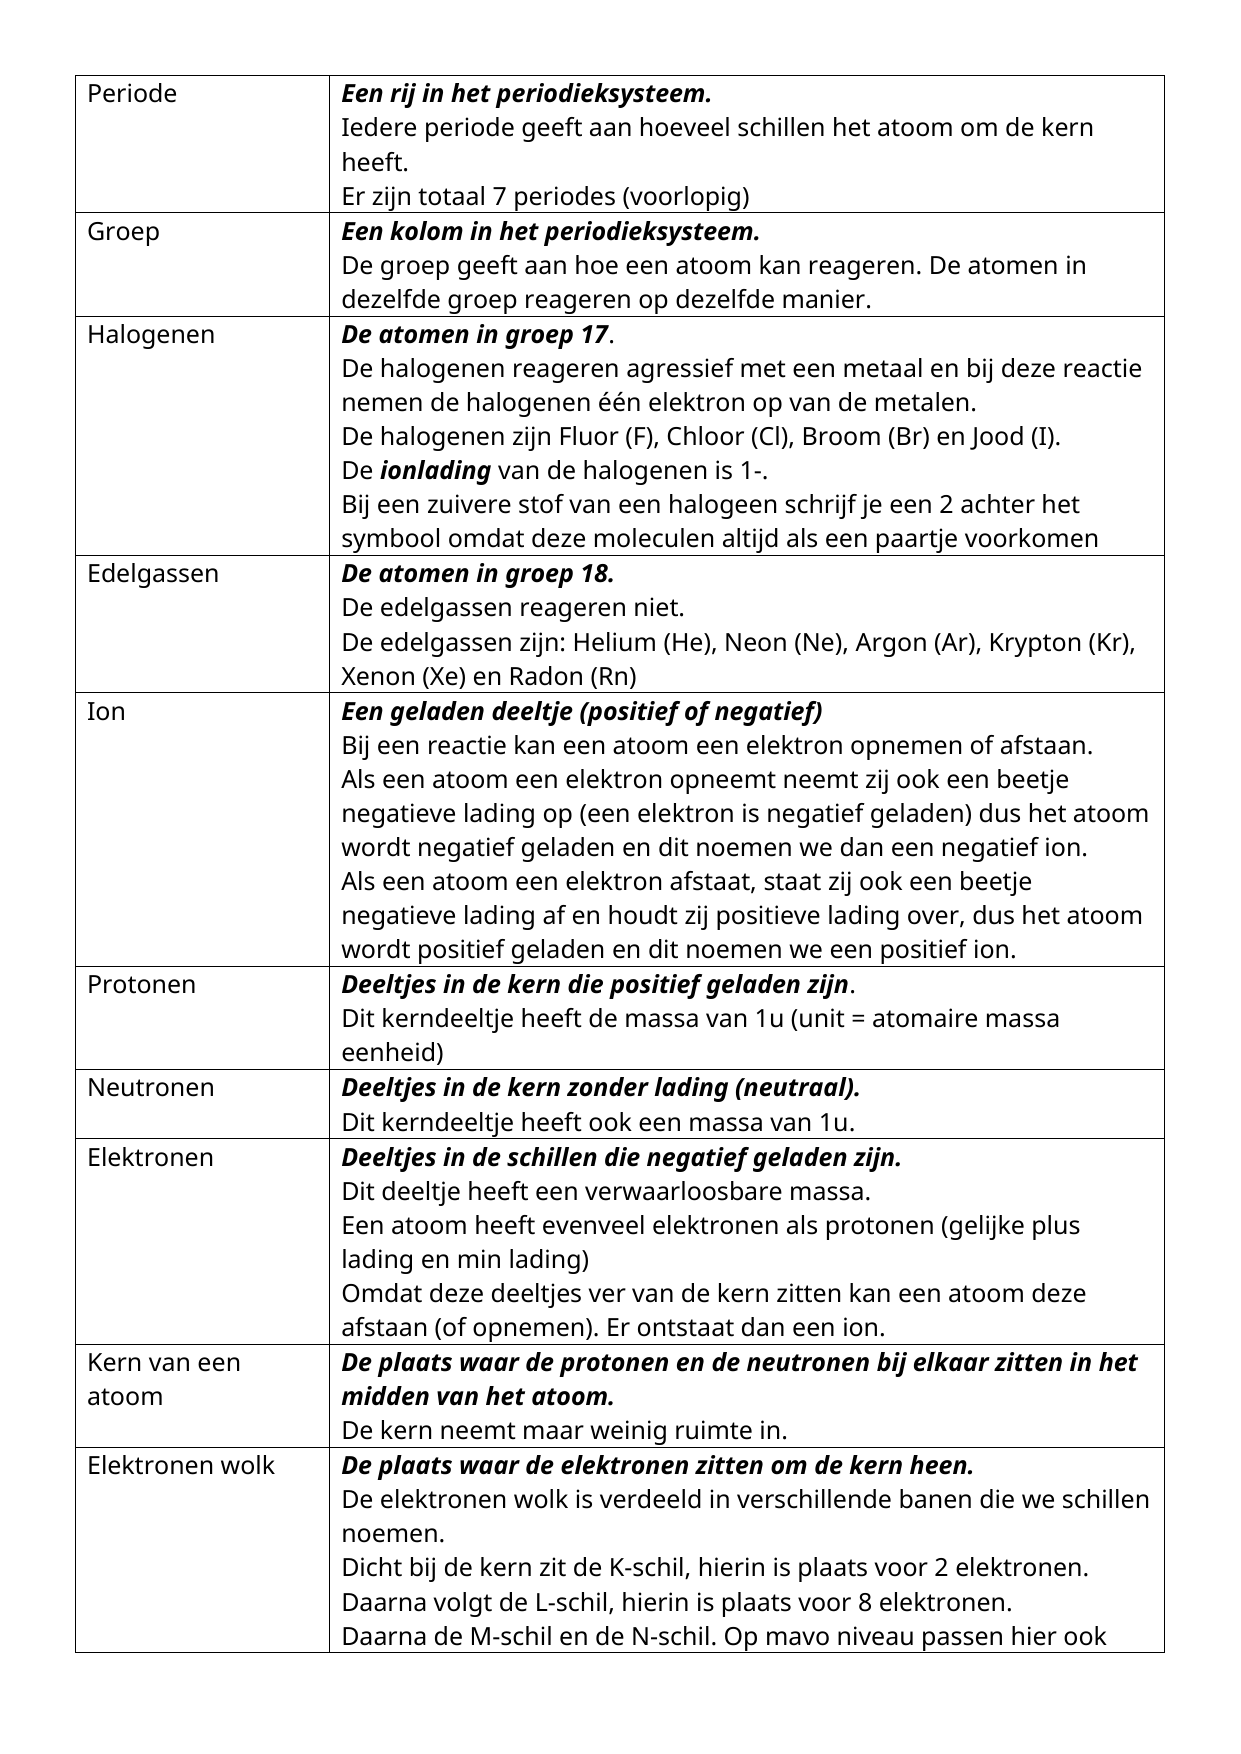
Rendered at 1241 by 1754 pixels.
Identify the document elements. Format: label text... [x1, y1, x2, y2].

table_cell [330, 1448, 1164, 1652]
table_cell De plaats waar de protonen en de neutronen bij elkaar zitten in het midden van het atoom. De kern neemt maar weinig ruimte in. [330, 1345, 1164, 1447]
table_cell Een geladen deeltje (positief of negatief) Bij een reactie kan een atoom een elektron opnemen of afstaan. Als een atoom een elektron opneemt neemt zij ook een beetje negatieve lading op (een elektron is negatief geladen) dus het atoom wordt negatief geladen en dit noemen we dan een negatief ion. Als een atoom een elektron afstaat, staat zij ook een beetje negatieve lading af en houdt zij positieve lading over, dus het atoom wordt positief geladen en dit noemen we een positief ion. [330, 693, 1164, 966]
table_cell Neutronen [76, 1070, 329, 1138]
table_cell Elektronen wolk [76, 1448, 329, 1652]
table_cell Halogenen [76, 317, 329, 555]
table_cell Deeltjes in de schillen die negatief geladen zijn. Dit deeltje heeft een verwaarloosbare massa. Een atoom heeft evenveel elektronen als protonen (gelijke plus lading en min lading) Omdat deze deeltjes ver van de kern zitten kan een atoom deze afstaan (of opnemen). Er ontstaat dan een ion. [330, 1139, 1164, 1344]
table_cell Groep [76, 213, 329, 316]
table_cell Deeltjes in de kern die positief geladen zijn. Dit kerndeeltje heeft de massa van 1u (unit = atomaire massa eenheid) [330, 967, 1164, 1069]
table_cell De atomen in groep 18. De edelgassen reageren niet. De edelgassen zijn: Helium (He), Neon (Ne), Argon (Ar), Krypton (Kr), Xenon (Xe) en Radon (Rn) [330, 556, 1164, 692]
table_cell Een kolom in het periodieksysteem. De groep geeft aan hoe een atoom kan reageren. De atomen in dezelfde groep reageren op dezelfde manier. [330, 213, 1164, 316]
table_header Periode [76, 76, 329, 212]
table_header Een rij in het periodieksysteem. Iedere periode geeft aan hoeveel schillen het atoom om de kern heeft. Er zijn totaal 7 periodes (voorlopig) [330, 76, 1164, 212]
table_cell Elektronen [76, 1139, 329, 1344]
table_cell Deeltjes in de kern zonder lading (neutraal). Dit kerndeeltje heeft ook een massa van 1u. [330, 1070, 1164, 1138]
table_cell Kern van een atoom [76, 1345, 329, 1447]
table_cell Protonen [76, 967, 329, 1069]
table_cell Edelgassen [76, 556, 329, 692]
table_cell De atomen in groep 17. De halogenen reageren agressief met een metaal en bij deze reactie nemen de halogenen één elektron op van de metalen. De halogenen zijn Fluor (F), Chloor (Cl), Broom (Br) en Jood (I). De ionlading van de halogenen is 1-. Bij een zuivere stof van een halogeen schrijf je een 2 achter het symbool omdat deze moleculen altijd als een paartje voorkomen [330, 317, 1164, 555]
table_cell Ion [76, 693, 329, 966]
